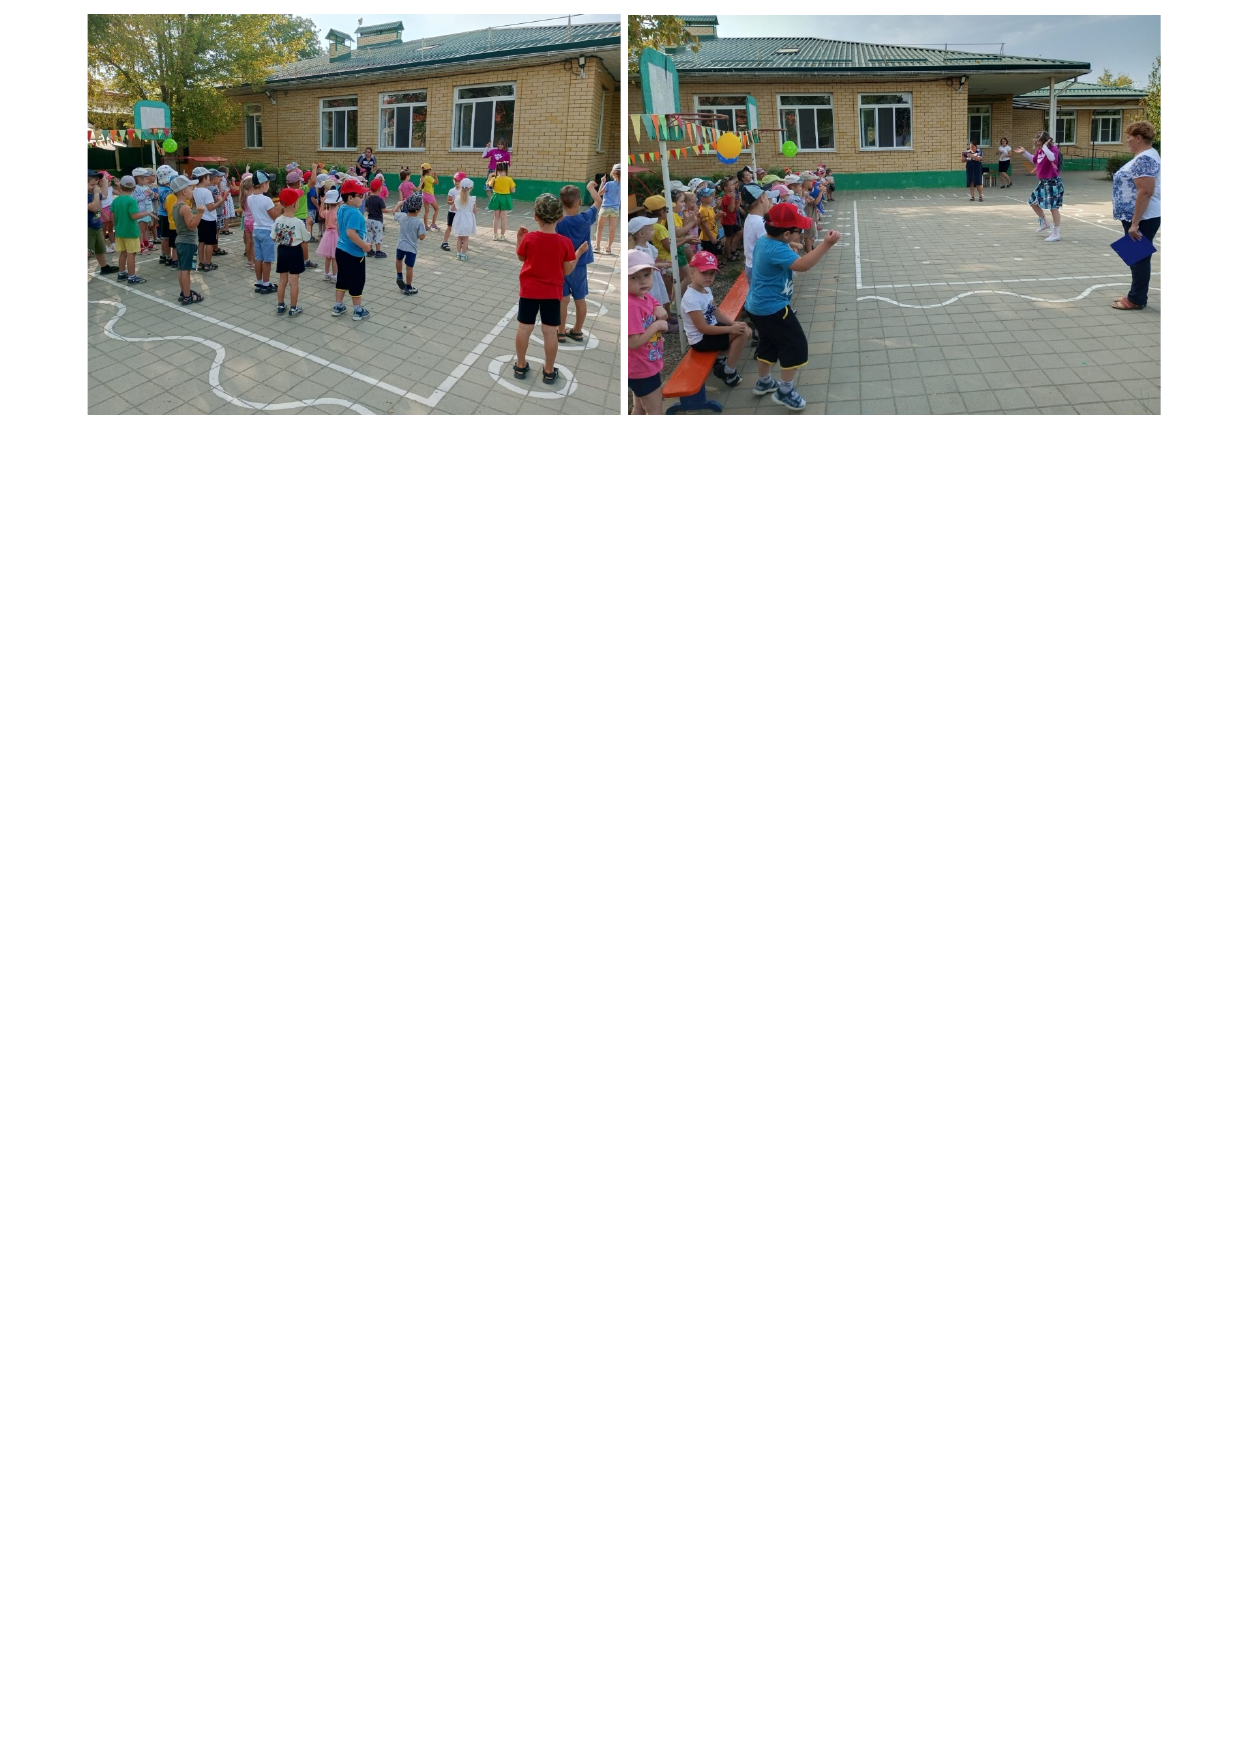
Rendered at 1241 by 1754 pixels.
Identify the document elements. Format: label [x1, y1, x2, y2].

picture [628, 15, 1161, 415]
picture [87, 14, 621, 415]
